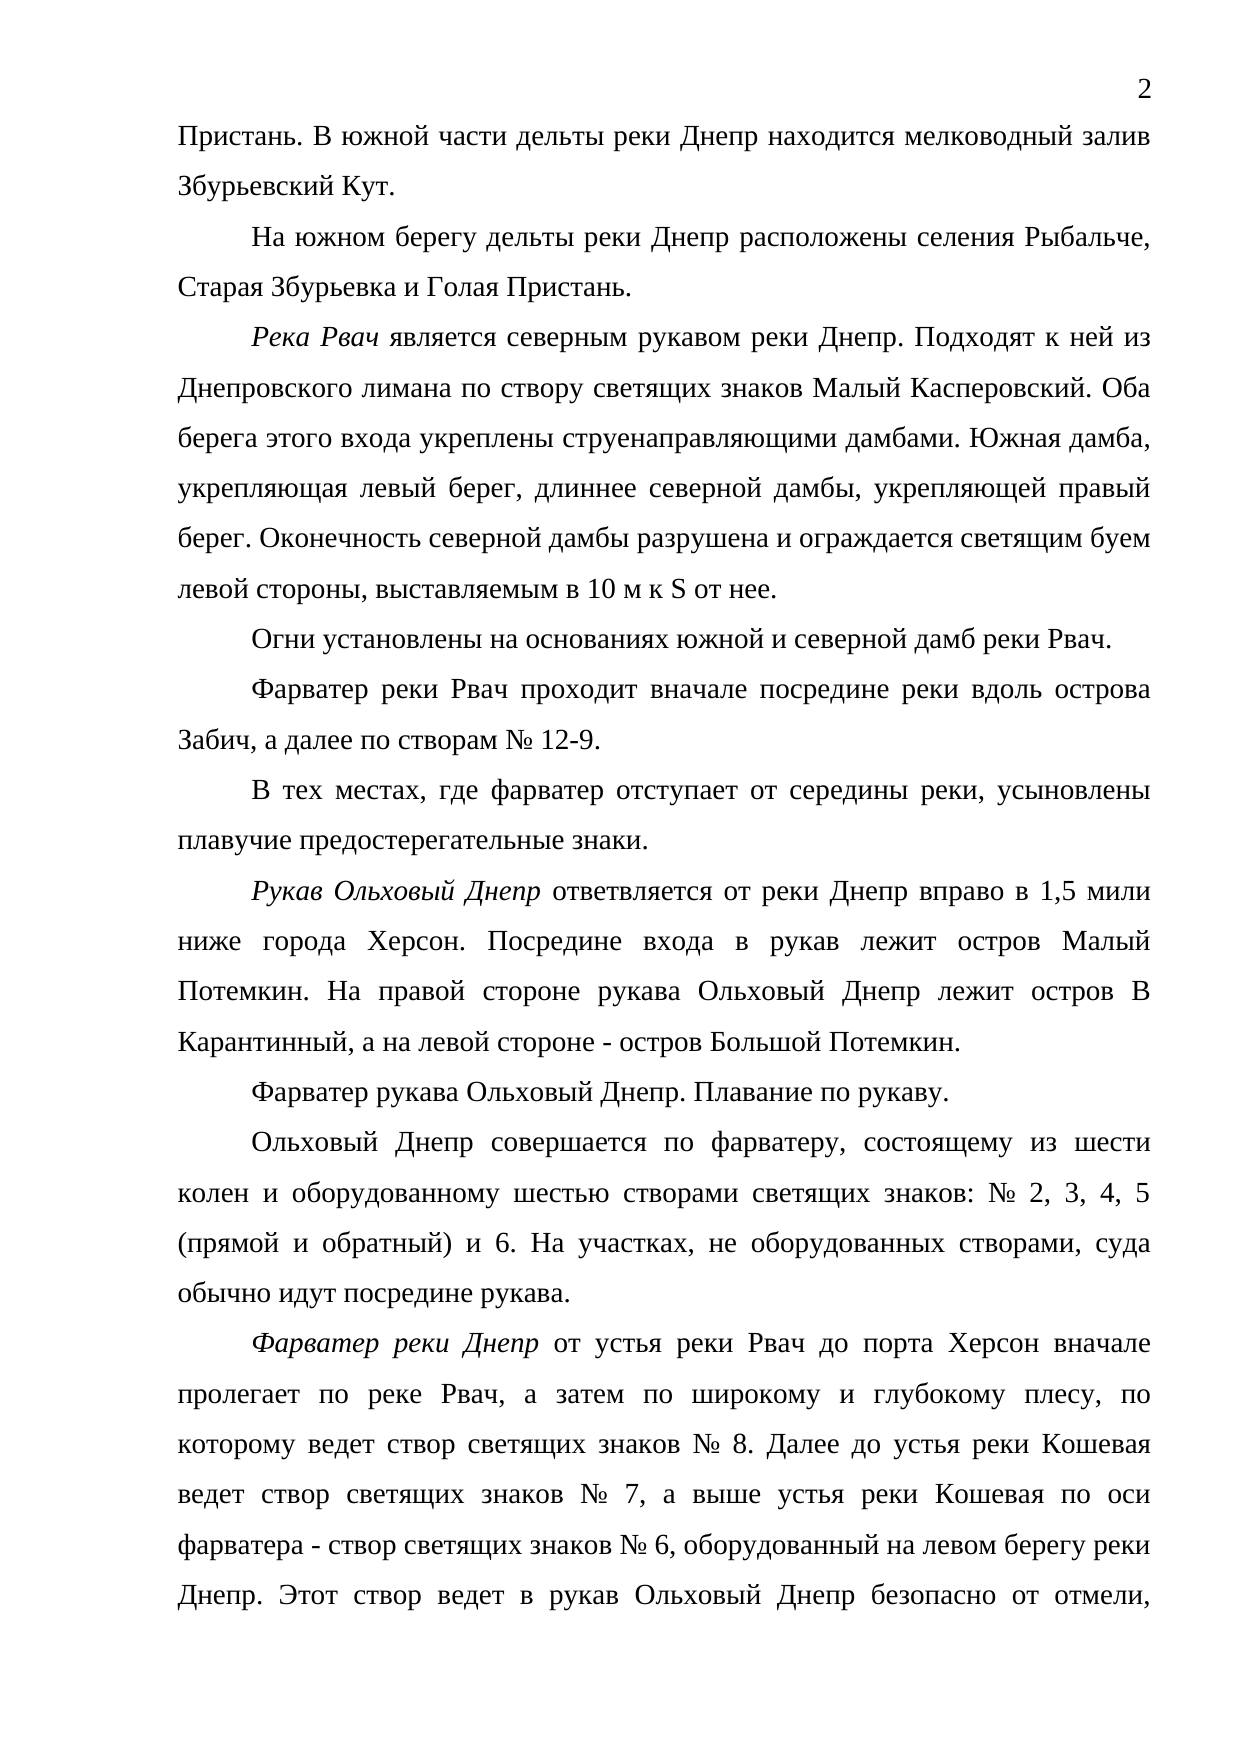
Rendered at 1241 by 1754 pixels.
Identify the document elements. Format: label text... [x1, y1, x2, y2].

text Фарватер реки Рвач проходит вначале посредине реки вдоль острова Забич, а далее по створам № 12-9. [177, 672, 1152, 755]
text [177, 118, 1152, 202]
text Огни установлены на основаниях южной и северной дамб реки Рвач. [177, 621, 1152, 655]
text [177, 1326, 1152, 1611]
text В тех местах, где фарватер отступает от середины реки, усыновлены плавучие предостерегательные знаки. [177, 772, 1152, 856]
text На южном берегу дельты реки Днепр расположены селения Рыбальче, Старая Збурьевка и Голая Пристань. [177, 219, 1152, 303]
text Ольховый Днепр совершается по фарватеру, состоящему из шести колен и оборудованному шестью створами светящих знаков: № 2, 3, 4, 5 (прямой и обратный) и 6. На участках, не оборудованных створами, суда обычно идут посредине рукава. [177, 1124, 1152, 1309]
text Рукав Ольховый Днепр ответвляется от реки Днепр вправо в 1,5 мили ниже города Херсон. Посредине входа в рукав лежит остров Малый Потемкин. На правой стороне рукава Ольховый Днепр лежит остров В Карантинный, а на левой стороне - остров Большой Потемкин. [177, 873, 1152, 1057]
text Река Рвач является северным рукавом реки Днепр. Подходят к ней из Днепровского лимана по створу светящих знаков Малый Касперовский. Оба берега этого входа укреплены струенаправляющими дамбами. Южная дамба, укрепляющая левый берег, длиннее северной дамбы, укрепляющей правый берег. Оконечность северной дамбы разрушена и ограждается светящим буем левой стороны, выставляемым в 10 м к S от нее. [177, 319, 1152, 604]
text Фарватер рукава Ольховый Днепр. Плавание по рукаву. [177, 1074, 1152, 1108]
